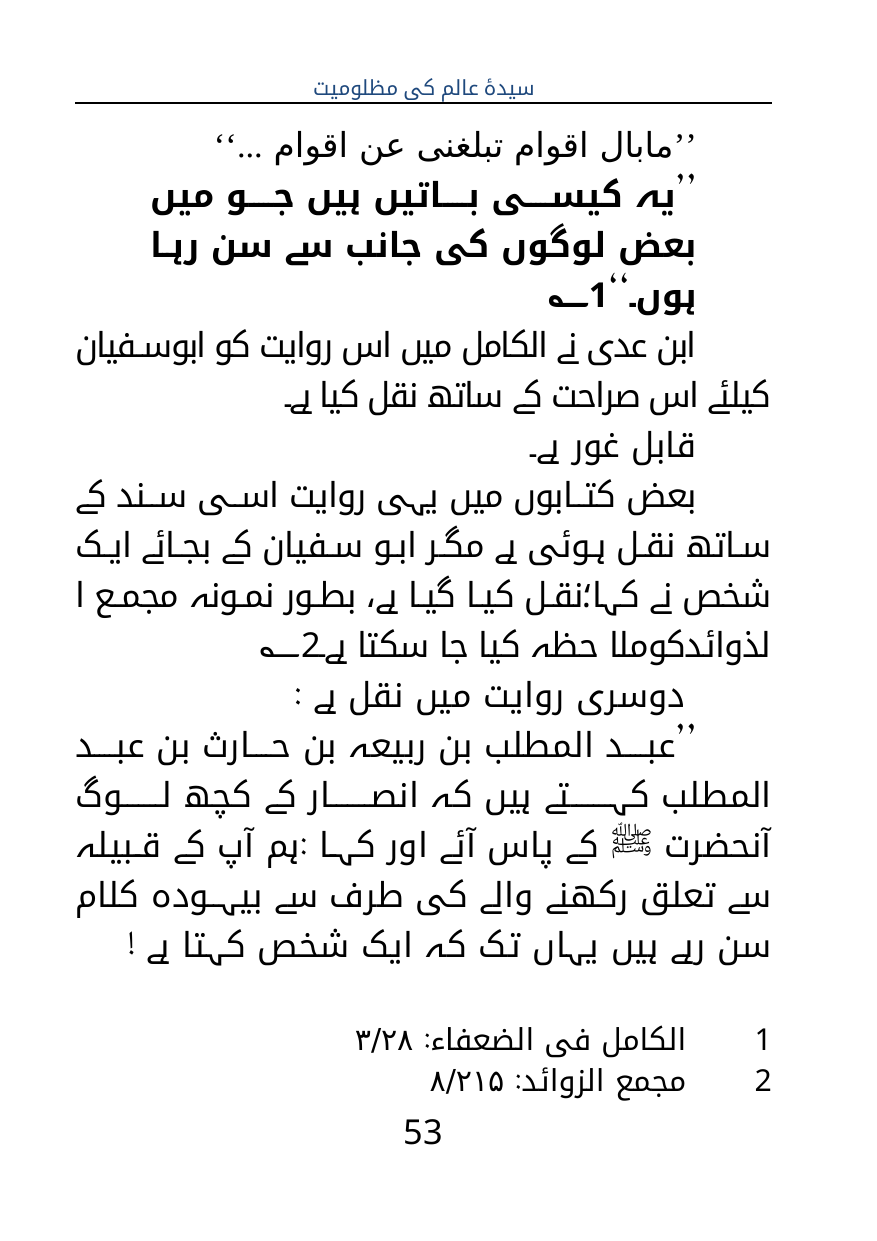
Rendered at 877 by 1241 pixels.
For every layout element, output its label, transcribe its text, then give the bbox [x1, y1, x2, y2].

text ’’مابال اقوام تبلغنی عن اقوام ...‘‘ [150, 117, 697, 167]
text قابل غور ہے۔ [75, 417, 772, 467]
text دوسری روایت میں نقل ہے : [75, 667, 772, 717]
text ابن عدی نے الکامل میں اس روایت کو ابوسفیان کیلئے اس صراحت کے ساتھ نقل کیا ہے۔ [75, 317, 772, 417]
text ’’یہ کیسی باتیں ہیں جو میں بعض لوگوں کی جانب سے سن رہا ہوں۔‘‘؎ [150, 167, 697, 317]
text ’’عبد المطلب بن ربیعہ بن حارث بن عبد المطلب کہتے ہیں کہ انصار کے کچھ لوگ آنحضرت ﷺ کے پاس آئے اور کہا :ہم آپ کے قبیلہ سے تعلق رکھنے والے کی طرف سے بیہودہ کلام سن رہے ہیں یہاں تک کہ ایک شخص کہتا ہے ! [75, 717, 772, 967]
text بعض کتابوں میں یہی روایت اسی سند کے ساتھ نقل ہوئی ہے مگر ابو سفیان کے بجائے ایک شخص نے کہا؛نقل کیا گیا ہے، بطور نمونہ مجمع ا لذوائدکوملا حظہ کیا جا سکتا ہے۔؎ [75, 467, 772, 667]
